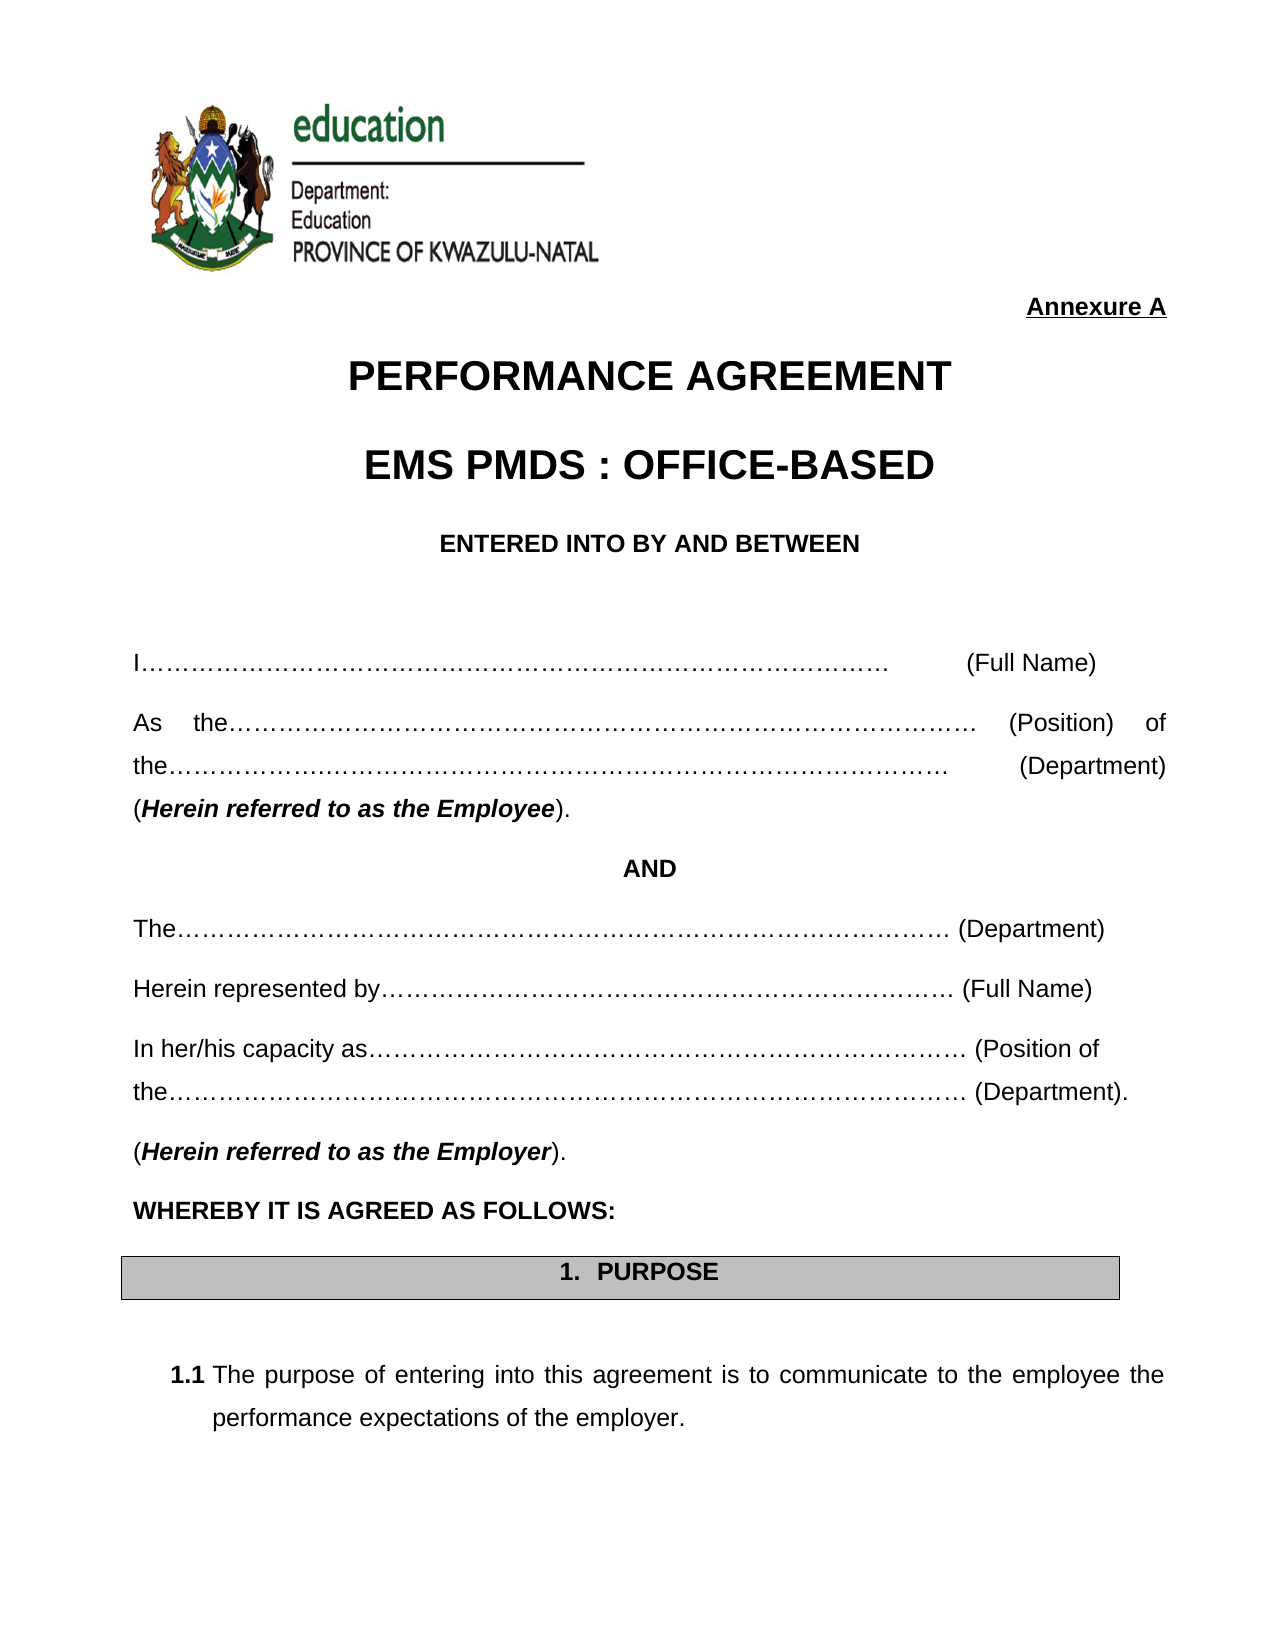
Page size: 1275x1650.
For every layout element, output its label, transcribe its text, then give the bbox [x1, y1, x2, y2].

picture [132, 75, 627, 292]
text Herein represented by…………………………………………………………… (Full Name) [133, 974, 1166, 1003]
text AND [133, 854, 1166, 883]
table_header PURPOSE [122, 1257, 1119, 1299]
text I……………………………………………………………………………… (Full Name) [133, 648, 1166, 677]
text WHEREBY IT IS AGREED AS FOLLOWS: [133, 1196, 1166, 1225]
text The………………………………………………………………………………… (Department) [133, 914, 1166, 943]
text Annexure A [133, 292, 1166, 321]
text EMS PMDS : OFFICE-BASED [133, 440, 1166, 488]
text As the……………………………………………………………………………… (Position) of the……………….………………………………………………………………… (Department) (Herein referred to as the Employee). [133, 708, 1166, 823]
list The purpose of entering into this agreement is to communicate to the employee the performance expectations of the employer. [170, 1360, 1166, 1432]
text In her/his capacity as……………………………………………………………… (Position of the…………………………………………………………………………………… (Department). [133, 1034, 1166, 1106]
text (Herein referred to as the Employer). [133, 1137, 1166, 1165]
text ENTERED INTO BY AND BETWEEN [133, 529, 1166, 558]
text PERFORMANCE AGREEMENT [133, 352, 1166, 400]
